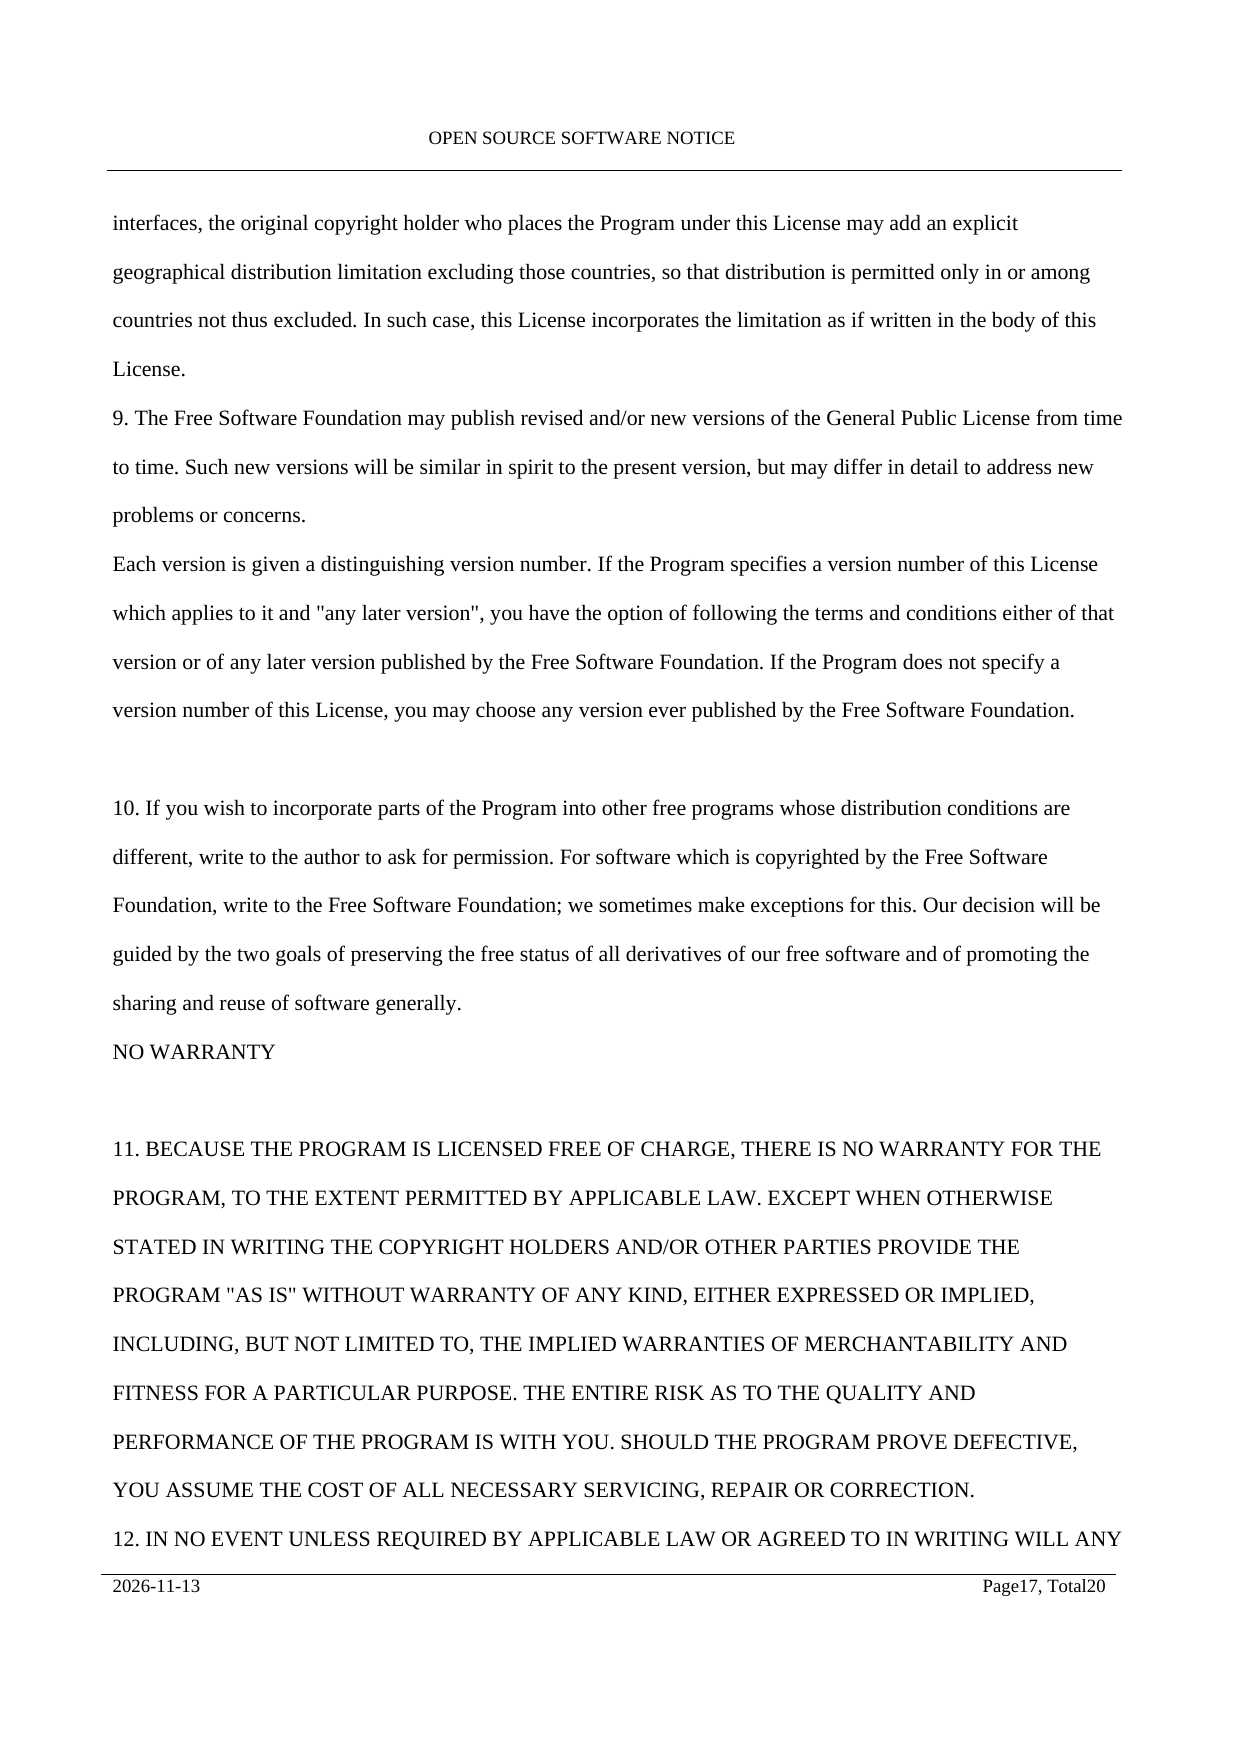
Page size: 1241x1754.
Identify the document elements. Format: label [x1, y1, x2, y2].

text [112, 206, 1128, 1555]
